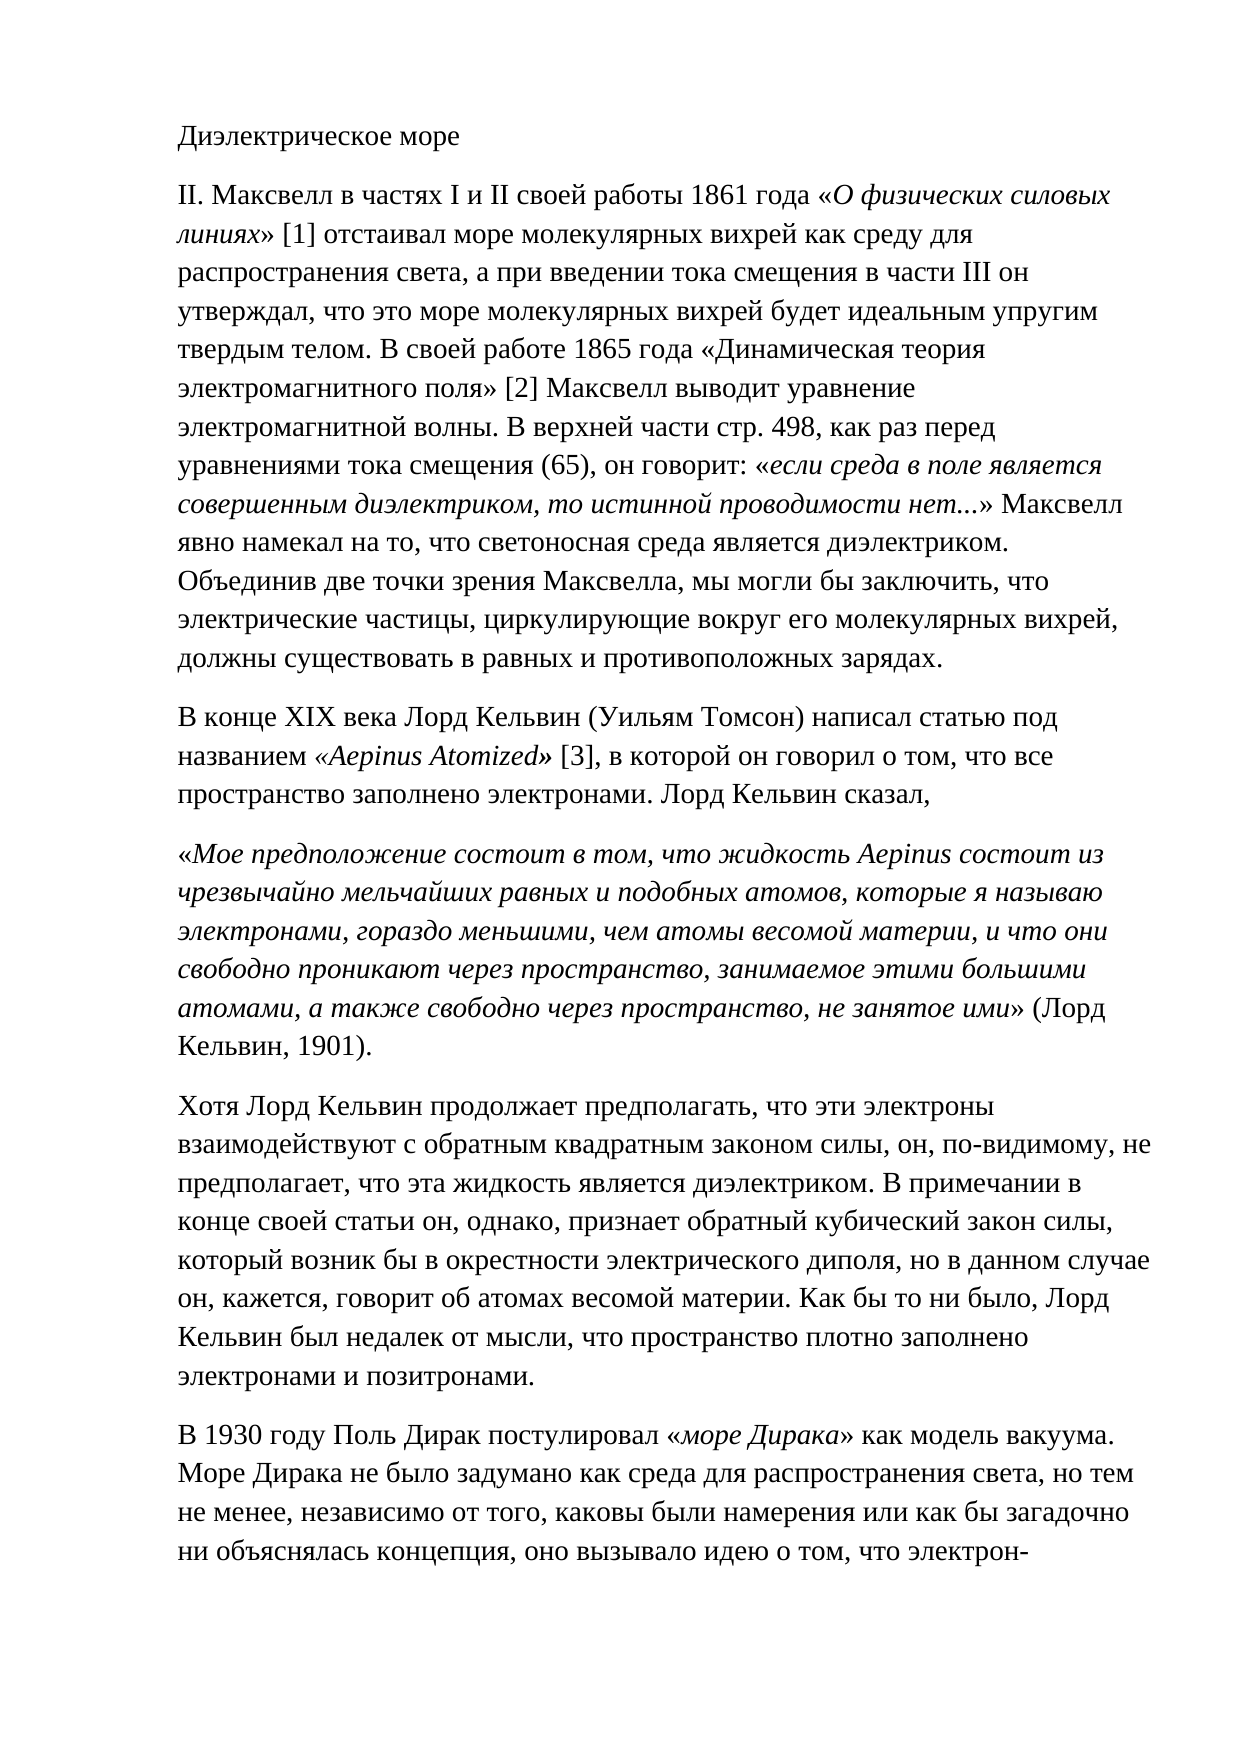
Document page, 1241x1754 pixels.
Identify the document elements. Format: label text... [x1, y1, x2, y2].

text Хотя Лорд Кельвин продолжает предполагать, что эти электроны взаимодействуют с обратным квадратным законом силы, он, по-видимому, не предполагает, что эта жидкость является диэлектриком. В примечании в конце своей статьи он, однако, признает обратный кубический закон силы, который возник бы в окрестности электрического диполя, но в данном случае он, кажется, говорит об атомах весомой материи. Как бы то ни было, Лорд Кельвин был недалек от мысли, что пространство плотно заполнено электронами и позитронами. [177, 1088, 1152, 1391]
text II. Максвелл в частях I и II своей работы 1861 года «О физических силовых линиях» [1] отстаивал море молекулярных вихрей как среду для распространения света, а при введении тока смещения в части III он утверждал, что это море молекулярных вихрей будет идеальным упругим твердым телом. В своей работе 1865 года «Динамическая теория электромагнитного поля» [2] Максвелл выводит уравнение электромагнитной волны. В верхней части стр. 498, как раз перед уравнениями тока смещения (65), он говорит: «если среда в поле является совершенным диэлектриком, то истинной проводимости нет...» Максвелл явно намекал на то, что светоносная среда является диэлектриком. Объединив две точки зрения Максвелла, мы могли бы заключить, что электрические частицы, циркулирующие вокруг его молекулярных вихрей, должны существовать в равных и противоположных зарядах. [177, 177, 1152, 673]
text Диэлектрическое море [177, 118, 1152, 152]
text В конце XIX века Лорд Кельвин (Уильям Томсон) написал статью под названием «Aepinus Atomized» [3], в которой он говорил о том, что все пространство заполнено электронами. Лорд Кельвин сказал, [177, 699, 1152, 810]
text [177, 1417, 1152, 1566]
text «Мое предположение состоит в том, что жидкость Aepinus состоит из чрезвычайно мельчайших равных и подобных атомов, которые я называю электронами, гораздо меньшими, чем атомы весомой материи, и что они свободно проникают через пространство, занимаемое этими большими атомами, а также свободно через пространство, не занятое ими» (Лорд Кельвин, 1901). [177, 836, 1152, 1062]
